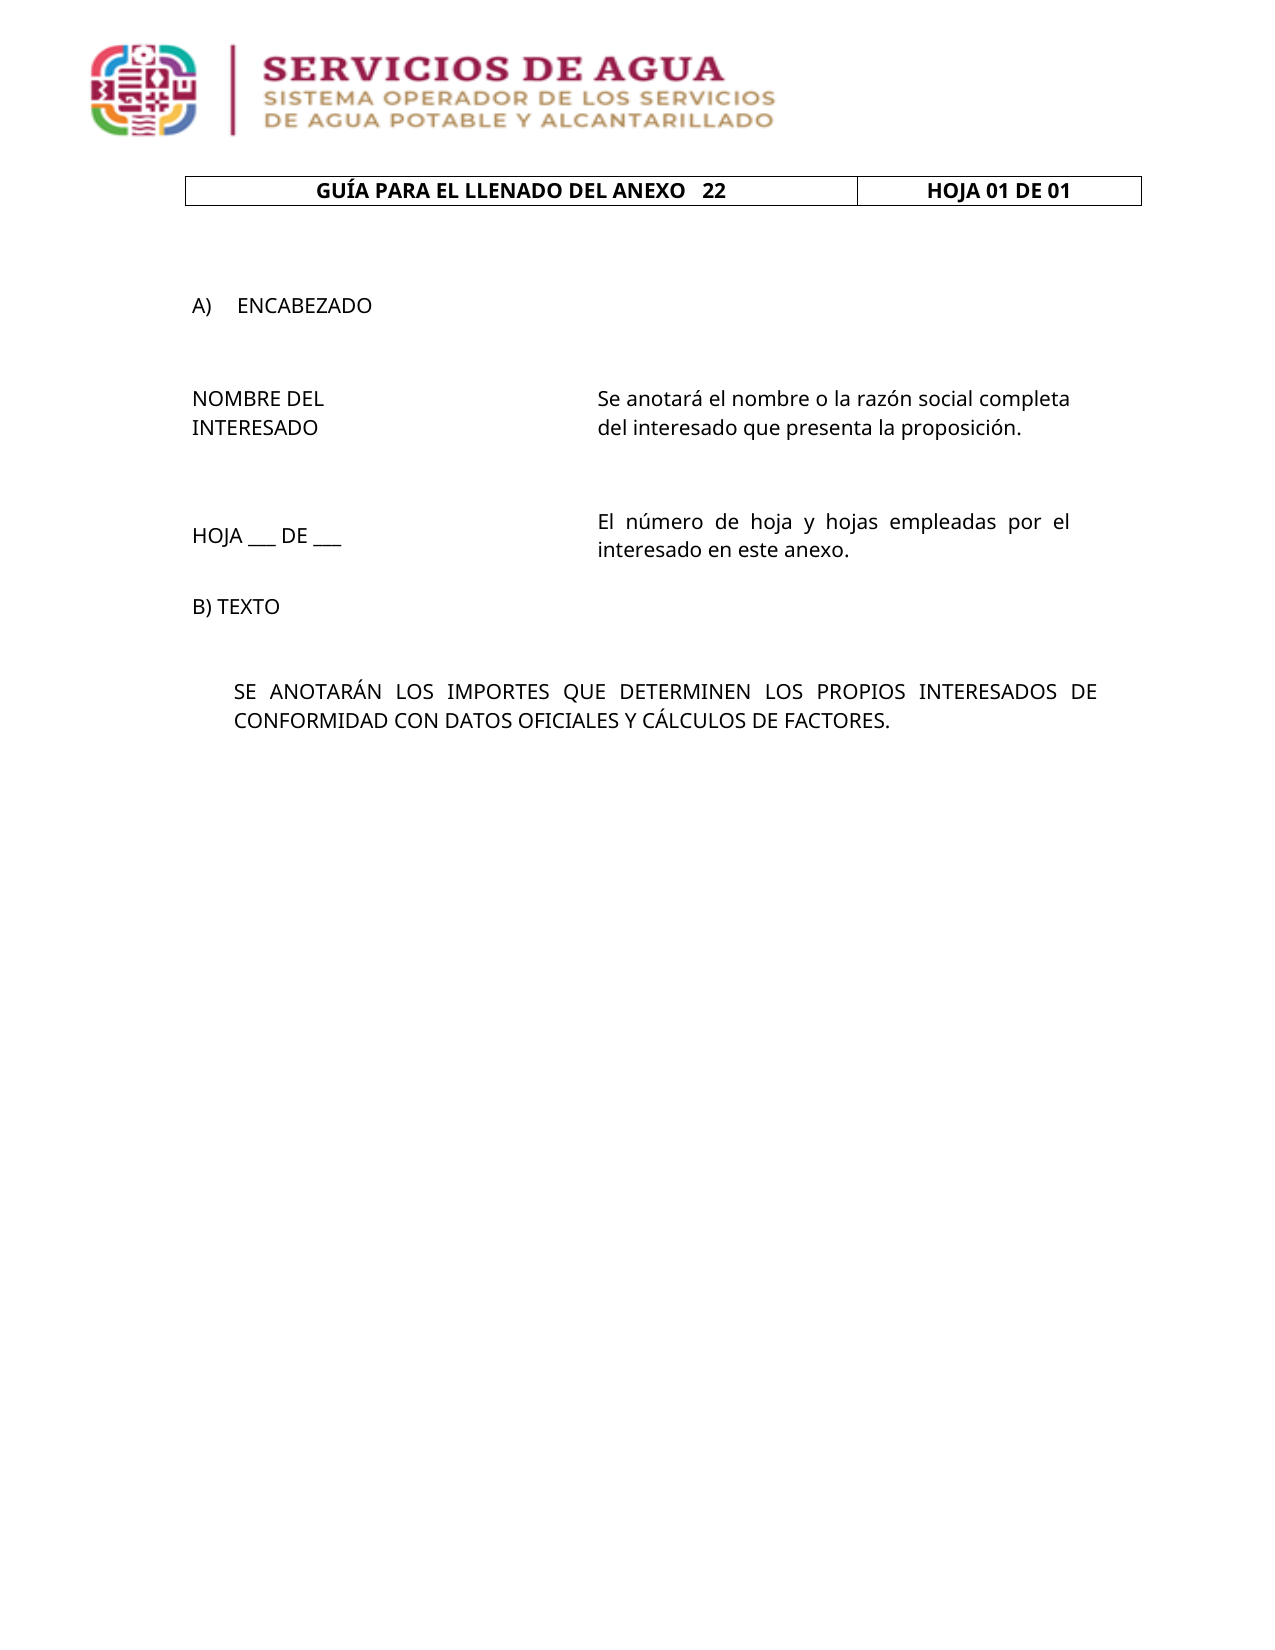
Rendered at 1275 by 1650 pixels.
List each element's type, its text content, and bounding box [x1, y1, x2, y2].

text SE ANOTARÁN LOS IMPORTES QUE DETERMINEN LOS PROPIOS INTERESADOS DE CONFORMIDAD CON DATOS OFICIALES Y CÁLCULOS DE FACTORES. [233, 677, 1098, 734]
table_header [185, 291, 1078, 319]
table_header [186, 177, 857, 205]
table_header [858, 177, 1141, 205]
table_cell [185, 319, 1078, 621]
picture [86, 35, 784, 152]
